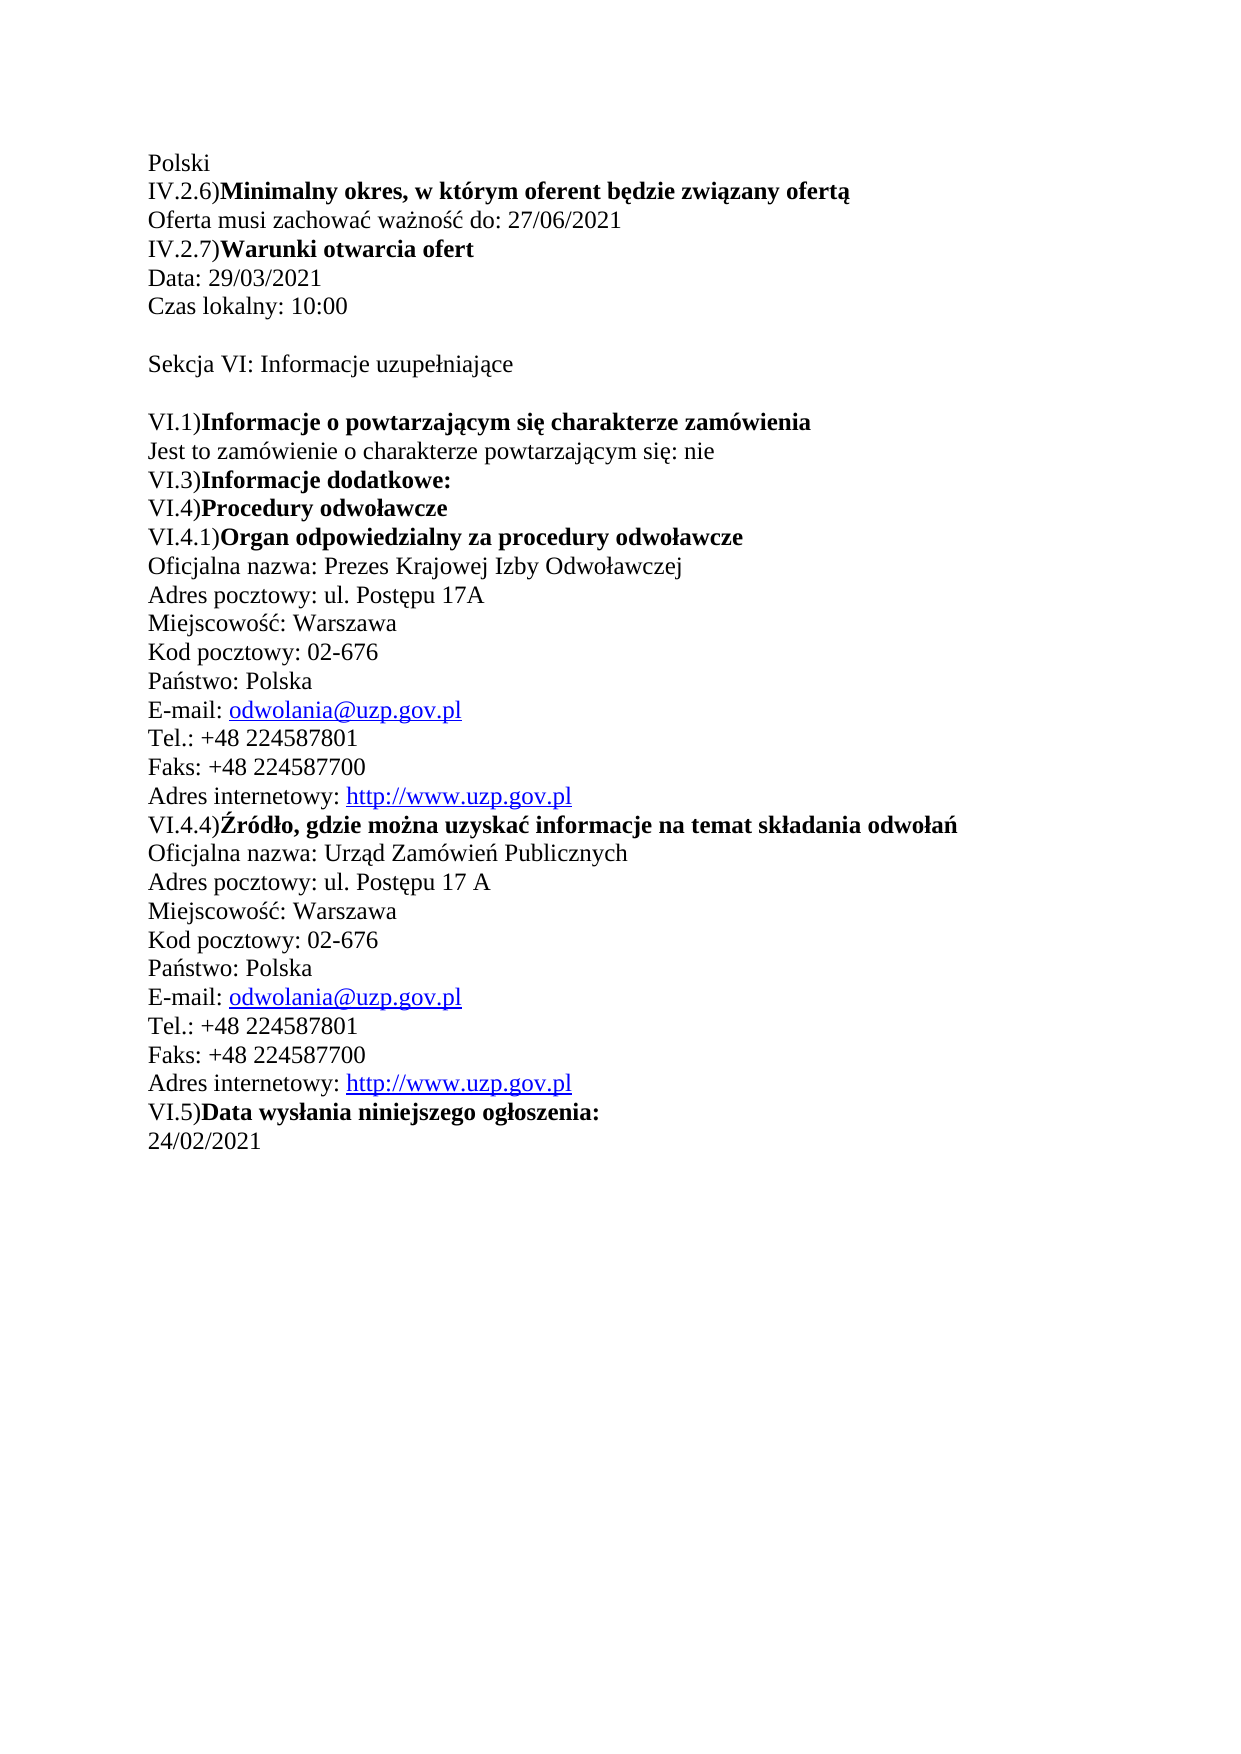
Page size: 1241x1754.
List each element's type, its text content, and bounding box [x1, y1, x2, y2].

text 24/02/2021 [148, 1126, 1093, 1155]
text Oficjalna nazwa: Prezes Krajowej Izby Odwoławczej Adres pocztowy: ul. Postępu 17A Miejscowość: Warszawa Kod pocztowy: 02-676 Państwo: Polska E-mail: odwolania@uzp.gov.pl Tel.: +48 224587801 Faks: +48 224587700 Adres internetowy: http://www.uzp.gov.pl [148, 551, 1093, 810]
text Jest to zamówienie o charakterze powtarzającym się: nie [148, 436, 1093, 465]
text Czas lokalny: 10:00 [148, 291, 1093, 320]
text Oficjalna nazwa: Urząd Zamówień Publicznych Adres pocztowy: ul. Postępu 17 A Miejscowość: Warszawa Kod pocztowy: 02-676 Państwo: Polska E-mail: odwolania@uzp.gov.pl Tel.: +48 224587801 Faks: +48 224587700 Adres internetowy: http://www.uzp.gov.pl [148, 838, 1093, 1097]
text Sekcja VI: Informacje uzupełniające [148, 349, 1093, 378]
text Polski [148, 148, 1093, 176]
text VI.1)Informacje o powtarzającym się charakterze zamówienia [148, 407, 1093, 436]
text Oferta musi zachować ważność do: 27/06/2021 [148, 205, 1093, 234]
text VI.5)Data wysłania niniejszego ogłoszenia: [148, 1097, 1093, 1126]
text IV.2.6)Minimalny okres, w którym oferent będzie związany ofertą [148, 176, 1093, 205]
text Data: 29/03/2021 [148, 263, 1093, 291]
text VI.3)Informacje dodatkowe: [148, 465, 1093, 493]
text VI.4.4)Źródło, gdzie można uzyskać informacje na temat składania odwołań [148, 810, 1093, 838]
text VI.4.1)Organ odpowiedzialny za procedury odwoławcze [148, 522, 1093, 551]
text VI.4)Procedury odwoławcze [148, 493, 1093, 522]
text IV.2.7)Warunki otwarcia ofert [148, 234, 1093, 263]
